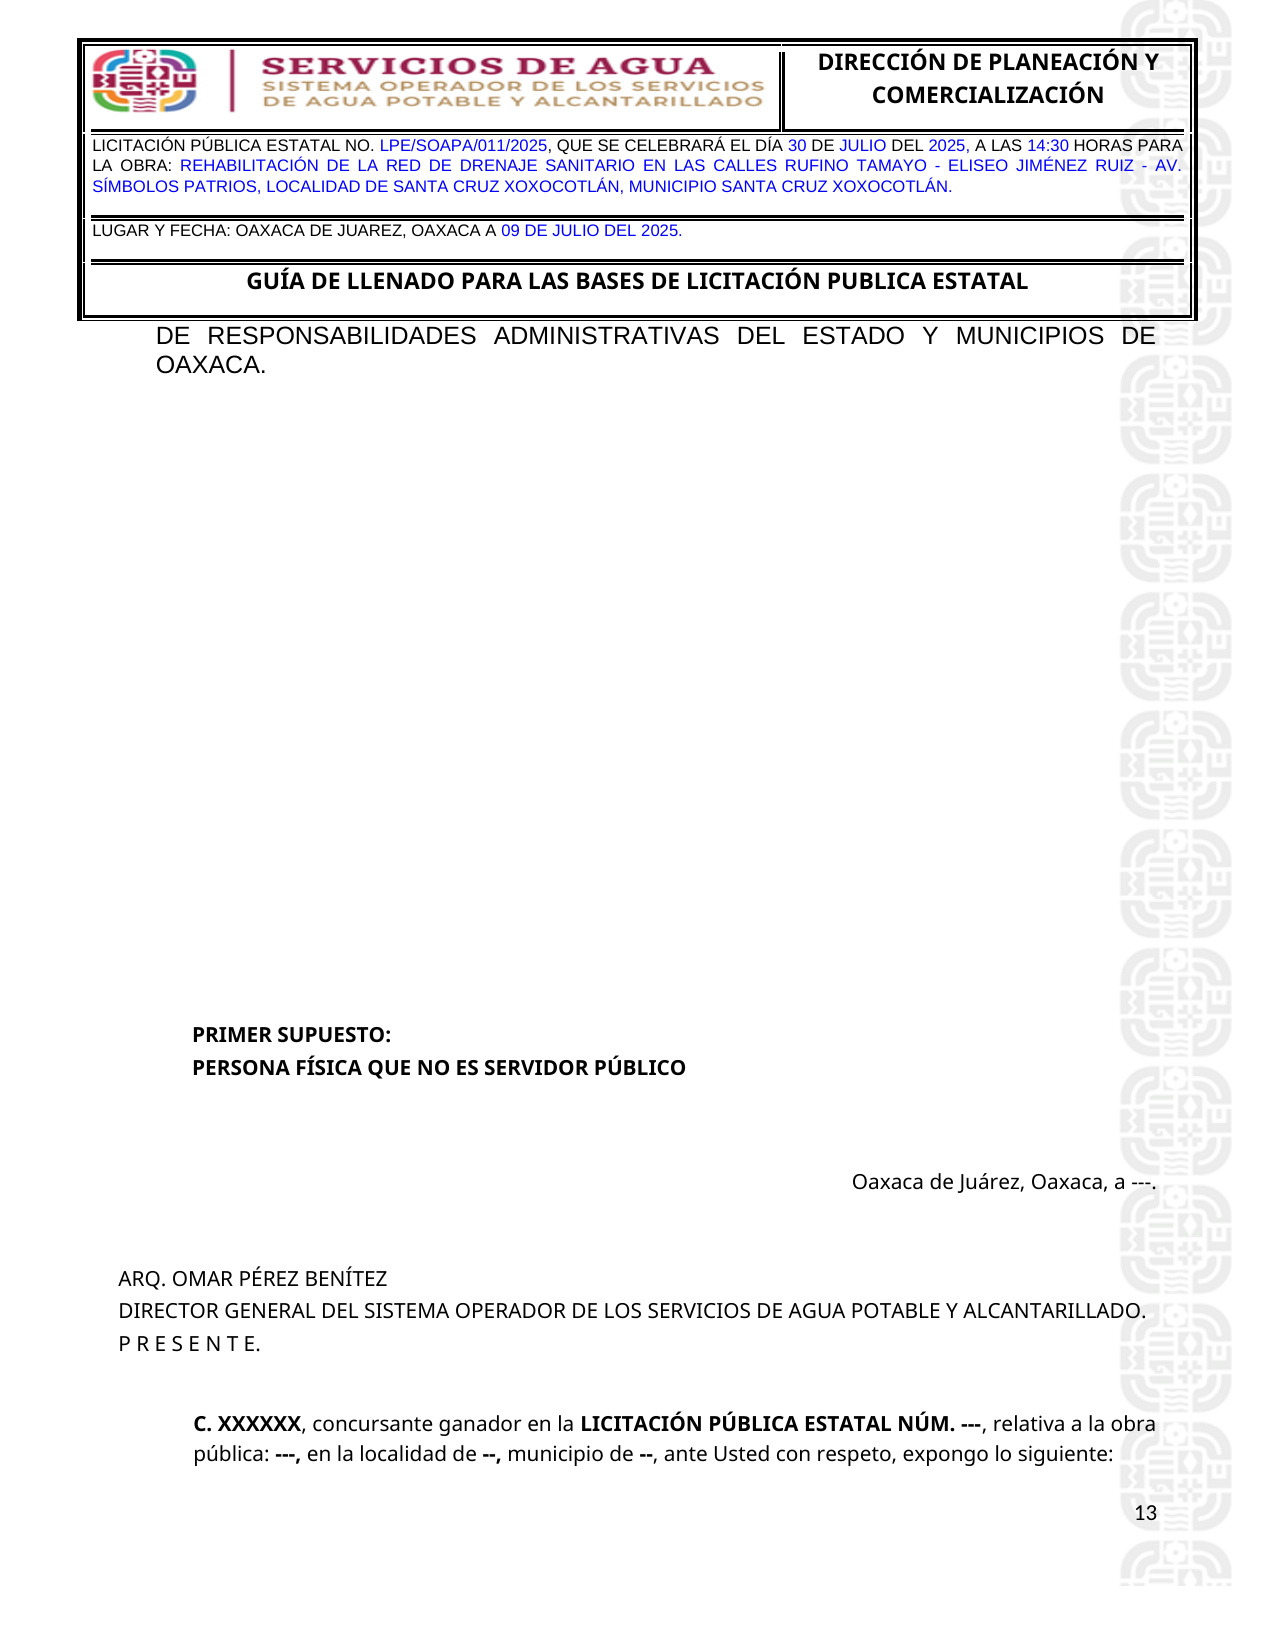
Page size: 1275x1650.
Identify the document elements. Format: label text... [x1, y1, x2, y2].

text ARQ. OMAR PÉREZ BENÍTEZ [118, 1264, 1167, 1292]
text P R E S E N T E. [118, 1329, 1167, 1357]
picture [1106, 56, 1114, 67]
picture [1105, 42, 1194, 320]
text C. XXXXXX, concursante ganador en la LICITACIÓN PÚBLICA ESTATAL NÚM. ---, relativa a la obra pública: ---, en la localidad de --, municipio de --, ante Usted con respeto, expongo lo siguiente: [193, 1409, 1157, 1468]
text DIRECTOR GENERAL DEL SISTEMA OPERADOR DE LOS SERVICIOS DE AGUA POTABLE Y ALCANTARILLADO. [118, 1296, 1167, 1325]
text PRIMER SUPUESTO: [118, 1020, 1167, 1048]
text Oaxaca de Juárez, Oaxaca, a ---. [118, 1167, 1157, 1196]
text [156, 154, 1157, 215]
picture [1105, 0, 1235, 1586]
text PERSONA FÍSICA QUE NO ES SERVIDOR PÚBLICO [118, 1053, 1167, 1081]
picture [88, 46, 773, 123]
